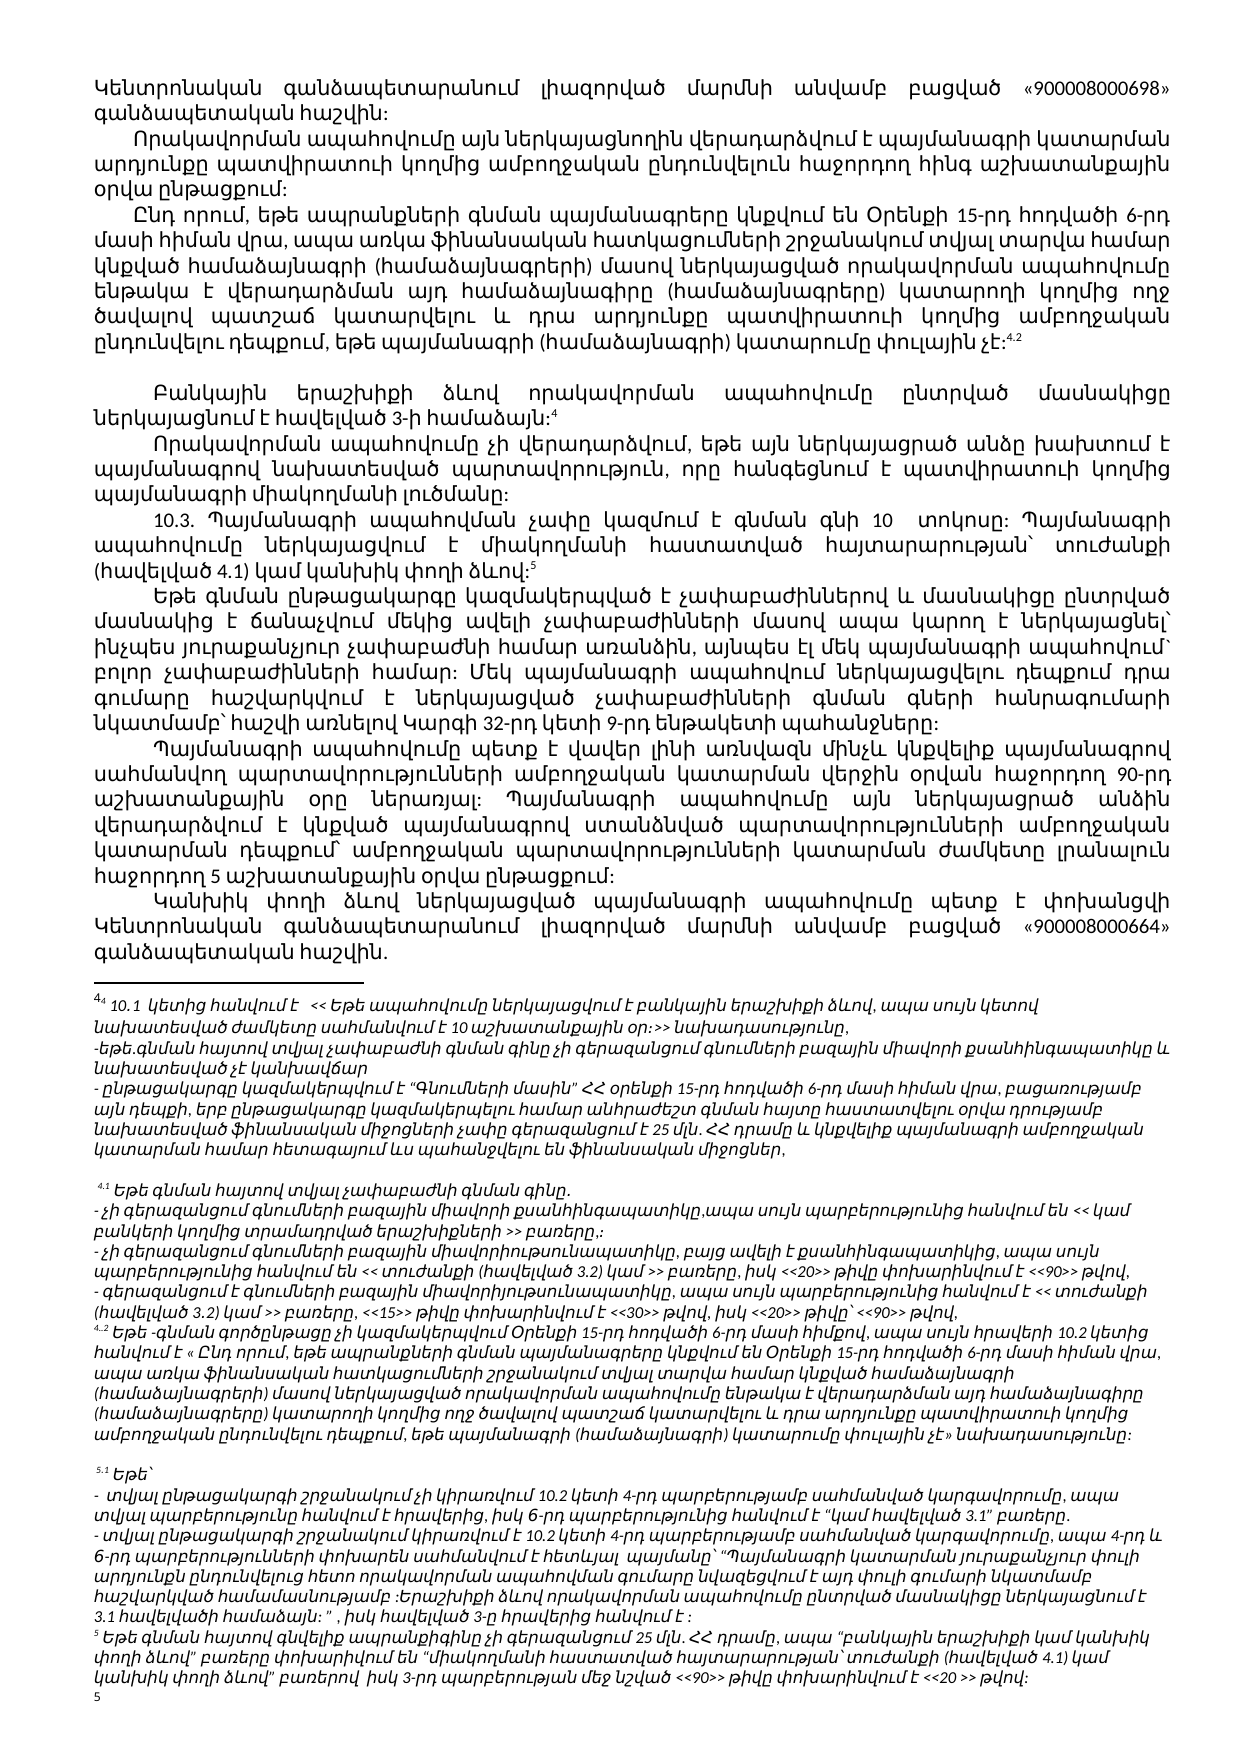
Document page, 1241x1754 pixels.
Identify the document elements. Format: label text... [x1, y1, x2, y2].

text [94, 75, 1171, 126]
text Կանխիկ փողի ձևով ներկայացված պայմանագրի ապահովումը պետք է փոխանցվի Կենտրոնական գանձապետարանում լիազորված մարմնի անվամբ բացված «900008000664» գանձապետական հաշվին. [94, 888, 1171, 964]
text Որակավորման ապահովումը չի վերադարձվում, եթե այն ներկայացրած անձը խախտում է պայմանագրով նախատեսված պարտավորություն, որը հանգեցնում է պատվիրատուի կողմից պայմանագրի միակողմանի լուծմանը: [94, 431, 1171, 507]
text 10.3. Պայմանագրի ապահովման չափը կազմում է գնման գնի 10 տոկոսը: Պայմանագրի ապահովումը ներկայացվում է միակողմանի հաստատված հայտարարության՝ տուժանքի (հավելված 4.1) կամ կանխիկ փողի ձևով: [94, 507, 1171, 583]
text Ընդ որում, եթե ապրանքների գնման պայմանագրերը կնքվում են Օրենքի 15-րդ հոդվածի 6-րդ մասի հիման վրա, ապա առկա ֆինանսական հատկացումների շրջանակում տվյալ տարվա համար կնքված համաձայնագրի (համաձայնագրերի) մասով ներկայացված որակավորման ապահովումը ենթակա է վերադարձման այդ համաձայնագիրը (համաձայնագրերը) կատարողի կողմից ողջ ծավալով պատշաճ կատարվելու և դրա արդյունքը պատվիրատուի կողմից ամբողջական ընդունվելու դեպքում, եթե պայմանագրի (համաձայնագրի) կատարումը փուլային չէ:4.2 [94, 202, 1171, 354]
text Պայմանագրի ապահովումը պետք է վավեր լինի առնվազն մինչև կնքվելիք պայմանագրով սահմանվող պարտավորությունների ամբողջական կատարման վերջին օրվան հաջորդող 90-րդ աշխատանքային օրը ներառյալ: Պայմանագրի ապահովումը այն ներկայացրած անձին վերադարձվում է կնքված պայմանագրով ստանձնված պարտավորությունների ամբողջական կատարման դեպքում՝ ամբողջական պարտավորությունների կատարման ժամկետը լրանալուն հաջորդող 5 աշխատանքային օրվա ընթացքում: [94, 736, 1171, 888]
text Որակավորման ապահովումը այն ներկայացնողին վերադարձվում է պայմանագրի կատարման արդյունքը պատվիրատուի կողմից ամբողջական ընդունվելուն հաջորդող հինգ աշխատանքային օրվա ընթացքում: [94, 126, 1171, 202]
text Եթե գնման ընթացակարգը կազմակերպված է չափաբաժիններով և մասնակիցը ընտրված մասնակից է ճանաչվում մեկից ավելի չափաբաժինների մասով ապա կարող է ներկայացնել՝ ինչպես յուրաքանչյուր չափաբաժնի համար առանձին, այնպես էլ մեկ պայմանագրի ապահովում` բոլոր չափաբաժինների համար: Մեկ պայմանագրի ապահովում ներկայացվելու դեպքում դրա գումարը հաշվարկվում է ներկայացված չափաբաժինների գնման գների հանրագումարի նկատմամբ՝ հաշվի առնելով Կարգի 32-րդ կետի 9-րդ ենթակետի պահանջները: [94, 583, 1171, 736]
text Բանկային երաշխիքի ձևով որակավորման ապահովումը ընտրված մասնակիցը ներկայացնում է հավելված 3-ի համաձայն: [94, 380, 1171, 431]
